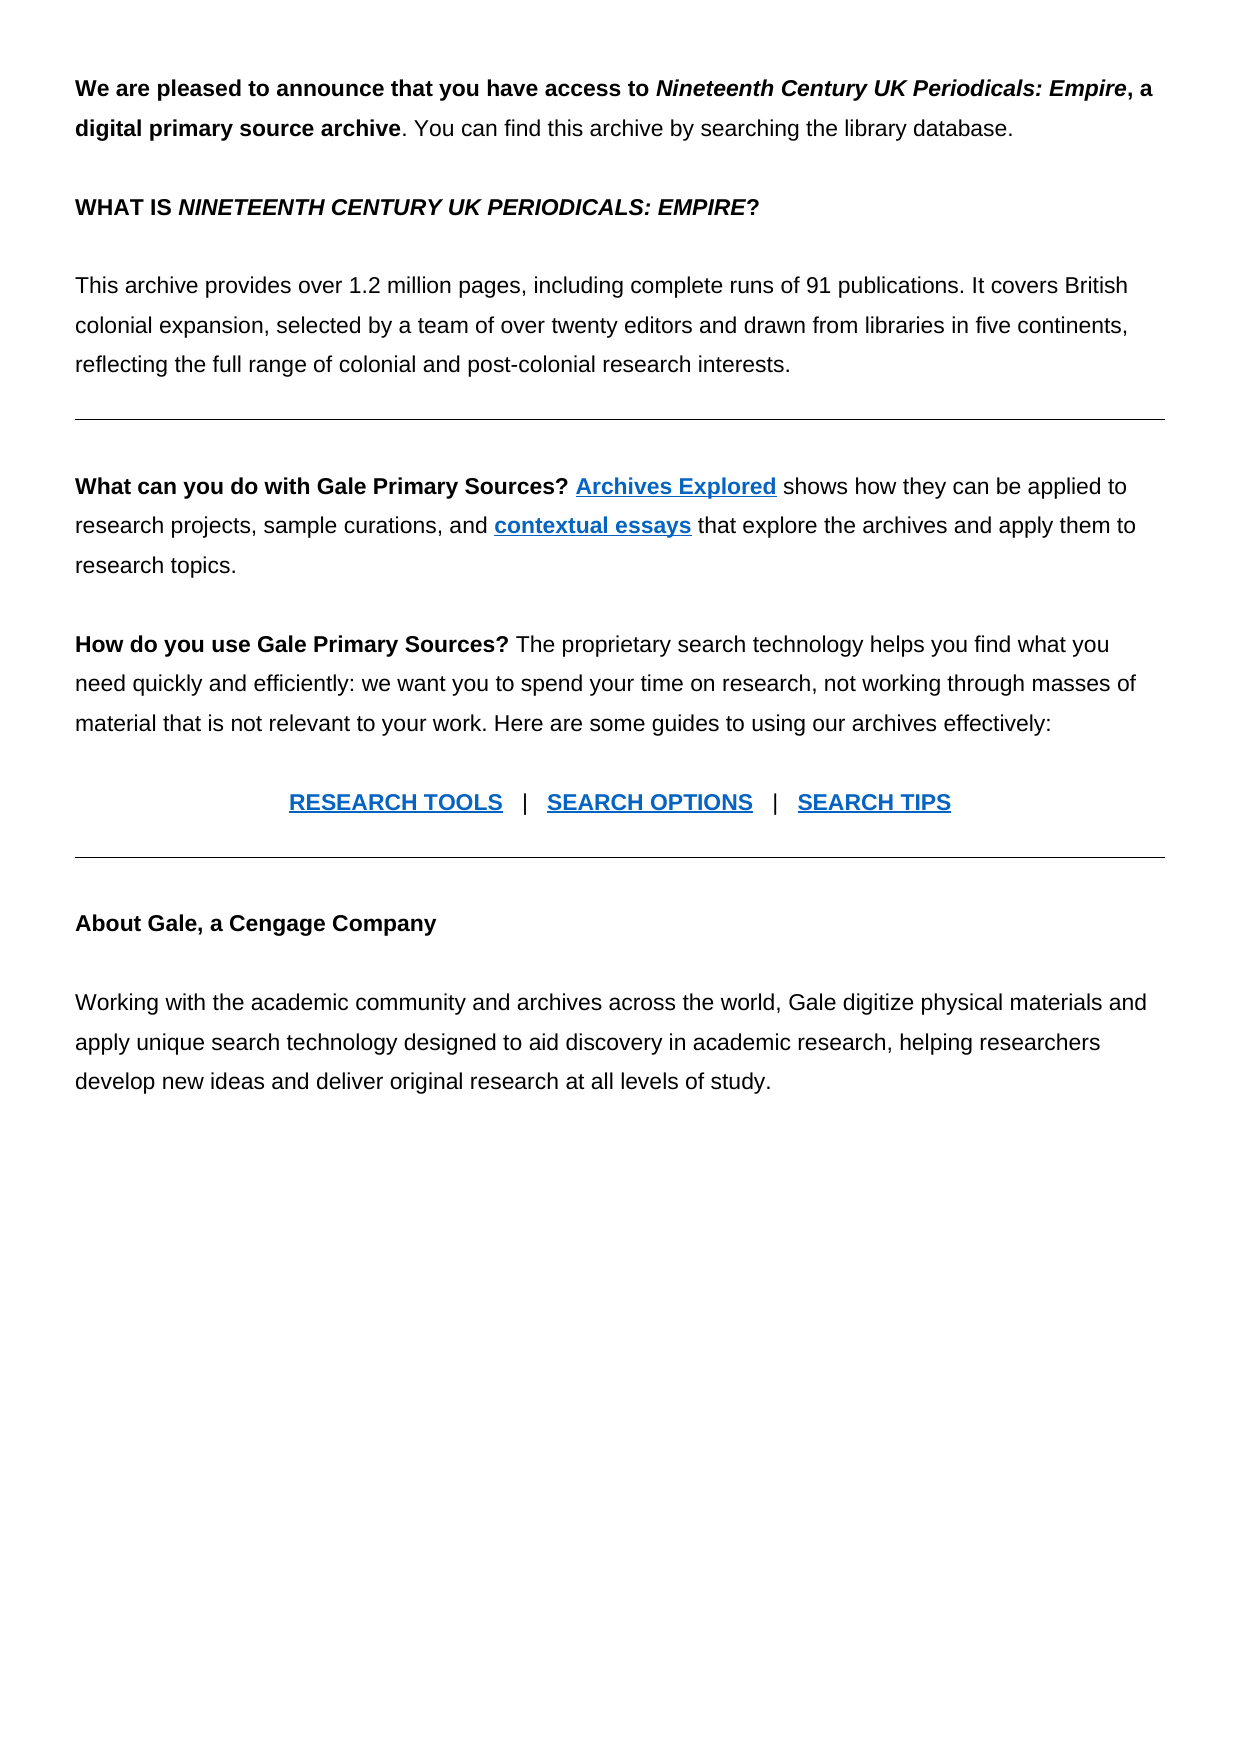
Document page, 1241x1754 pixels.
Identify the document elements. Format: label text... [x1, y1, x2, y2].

text RESEARCH TOOLS | SEARCH OPTIONS | SEARCH TIPS [75, 789, 1165, 815]
text Working with the academic community and archives across the world, Gale digitize physical materials and apply unique search technology designed to aid discovery in academic research, helping researchers develop new ideas and deliver original research at all levels of study. [75, 989, 1165, 1094]
text WHAT IS NINETEENTH CENTURY UK PERIODICALS: EMPIRE? [75, 193, 1165, 220]
text What can you do with Gale Primary Sources? Archives Explored shows how they can be applied to research projects, sample curations, and contextual essays that explore the archives and apply them to research topics. [75, 473, 1165, 578]
text We are pleased to announce that you have access to Nineteenth Century UK Periodicals: Empire, a digital primary source archive. You can find this archive by searching the library database. [75, 75, 1165, 141]
text How do you use Gale Primary Sources? The proprietary search technology helps you find what you need quickly and efficiently: we want you to spend your time on research, not working through masses of material that is not relevant to your work. Here are some guides to using our archives effectively: [75, 631, 1165, 736]
text About Gale, a Cengage Company [75, 910, 1165, 937]
text This archive provides over 1.2 million pages, including complete runs of 91 publications. It covers British colonial expansion, selected by a team of over twenty editors and drawn from libraries in five continents, reflecting the full range of colonial and post-colonial research interests. [75, 272, 1165, 378]
